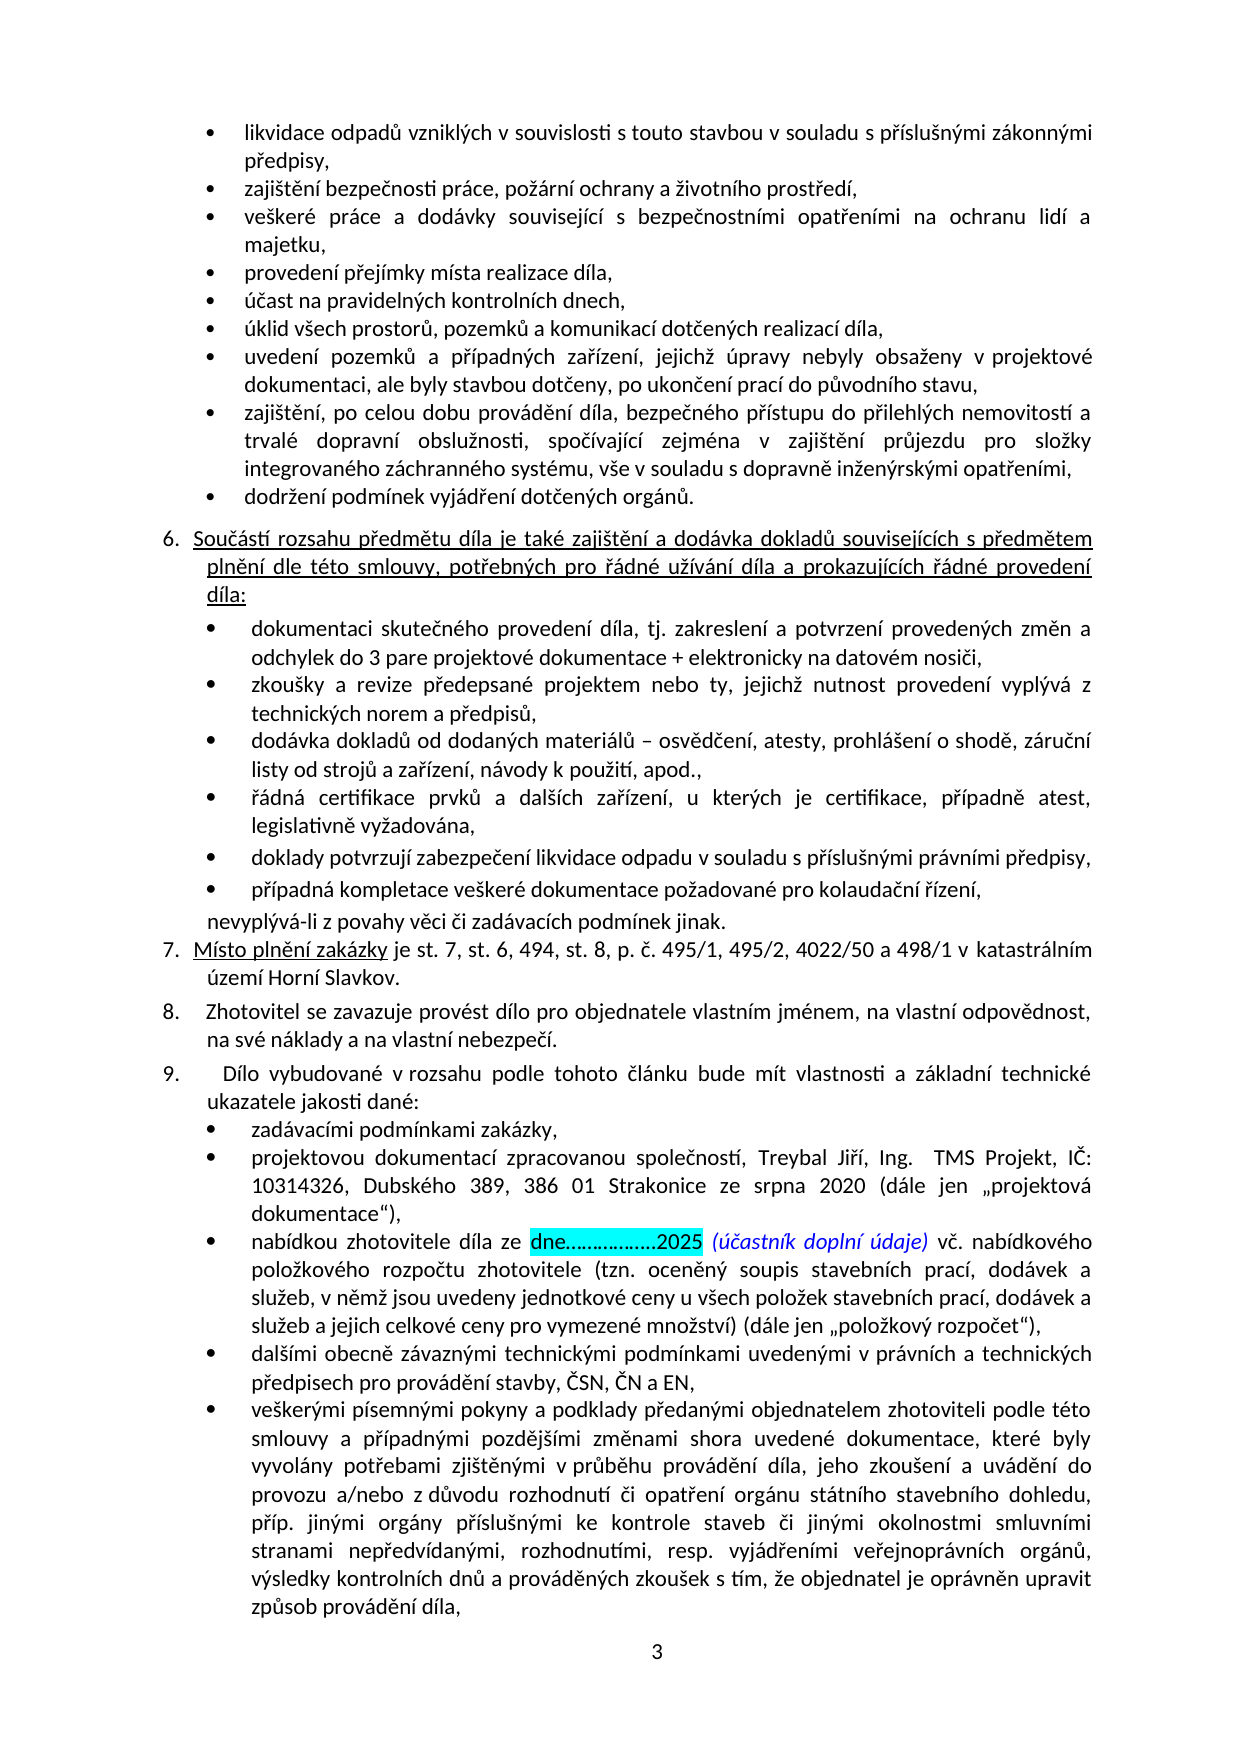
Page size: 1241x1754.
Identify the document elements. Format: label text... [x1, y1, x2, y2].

list případná kompletace veškeré dokumentace požadované pro kolaudační řízení, [207, 875, 1093, 903]
list nabídkou zhotovitele díla ze dne……………..2025 (účastník doplní údaje) vč. nabídkového položkového rozpočtu zhotovitele (tzn. oceněný soupis stavebních prací, dodávek a služeb, v němž jsou uvedeny jednotkové ceny u všech položek stavebních prací, dodávek a služeb a jejich celkové ceny pro vymezené množství) (dále jen „položkový rozpočet“), [207, 1227, 1093, 1339]
list Místo plnění zakázky je st. 7, st. 6, 494, st. 8, p. č. 495/1, 495/2, 4022/50 a 498/1 v katastrálním území Horní Slavkov. [162, 935, 1093, 991]
list Zhotovitel se zavazuje provést dílo pro objednatele vlastním jménem, na vlastní odpovědnost, na své náklady a na vlastní nebezpečí. [162, 997, 1093, 1053]
list dalšími obecně závaznými technickými podmínkami uvedenými v právních a technických předpisech pro provádění stavby, ČSN, ČN a EN, [207, 1339, 1093, 1396]
list doklady potvrzují zabezpečení likvidace odpadu v souladu s příslušnými právními předpisy, [207, 843, 1093, 871]
list Dílo vybudované v rozsahu podle tohoto článku bude mít vlastnosti a základní technické ukazatele jakosti dané: [162, 1059, 1093, 1115]
list dokumentaci skutečného provedení díla, tj. zakreslení a potvrzení provedených změn a odchylek do 3 pare projektové dokumentace + elektronicky na datovém nosiči, [207, 614, 1093, 671]
list zajištění, po celou dobu provádění díla, bezpečného přístupu do přilehlých nemovitostí a trvalé dopravní obslužnosti, spočívající zejména v zajištění průjezdu pro složky integrovaného záchranného systému, vše v souladu s dopravně inženýrskými opatřeními, [207, 398, 1093, 482]
list uvedení pozemků a případných zařízení, jejichž úpravy nebyly obsaženy v projektové dokumentaci, ale byly stavbou dotčeny, po ukončení prací do původního stavu, [207, 342, 1093, 398]
list zkoušky a revize předepsané projektem nebo ty, jejichž nutnost provedení vyplývá z technických norem a předpisů, [207, 671, 1093, 727]
list zajištění bezpečnosti práce, požární ochrany a životního prostředí, [207, 174, 1093, 202]
list účast na pravidelných kontrolních dnech, [207, 286, 1093, 314]
list veškerými písemnými pokyny a podklady předanými objednatelem zhotoviteli podle této smlouvy a případnými pozdějšími změnami shora uvedené dokumentace, které byly vyvolány potřebami zjištěnými v průběhu provádění díla, jeho zkoušení a uvádění do provozu a/nebo z důvodu rozhodnutí či opatření orgánu státního stavebního dohledu, příp. jinými orgány příslušnými ke kontrole staveb či jinými okolnostmi smluvními stranami nepředvídanými, rozhodnutími, resp. vyjádřeními veřejnoprávních orgánů, výsledky kontrolních dnů a prováděných zkoušek s tím, že objednatel je oprávněn upravit způsob provádění díla, [207, 1396, 1093, 1620]
list řádná certifikace prvků a dalších zařízení, u kterých je certifikace, případně atest, legislativně vyžadována, [207, 783, 1093, 839]
list dodávka dokladů od dodaných materiálů – osvědčení, atesty, prohlášení o shodě, záruční listy od strojů a zařízení, návody k použití, apod., [207, 727, 1093, 783]
list dodržení podmínek vyjádření dotčených orgánů. [207, 482, 1093, 510]
list likvidace odpadů vzniklých v souvislosti s touto stavbou v souladu s příslušnými zákonnými předpisy, [207, 118, 1093, 174]
list nevyplývá-li z povahy věci či zadávacích podmínek jinak. [193, 909, 1093, 935]
list zadávacími podmínkami zakázky, [207, 1115, 1093, 1143]
list projektovou dokumentací zpracovanou společností, Treybal Jiří, Ing. TMS Projekt, IČ: 10314326, Dubského 389, 386 01 Strakonice ze srpna 2020 (dále jen „projektová dokumentace“), [207, 1143, 1093, 1227]
list veškeré práce a dodávky související s bezpečnostními opatřeními na ochranu lidí a majetku, [207, 202, 1093, 258]
list Součástí rozsahu předmětu díla je také zajištění a dodávka dokladů souvisejících s předmětem plnění dle této smlouvy, potřebných pro řádné užívání díla a prokazujících řádné provedení díla: [162, 524, 1093, 608]
list provedení přejímky místa realizace díla, [207, 258, 1093, 286]
list úklid všech prostorů, pozemků a komunikací dotčených realizací díla, [207, 314, 1093, 342]
